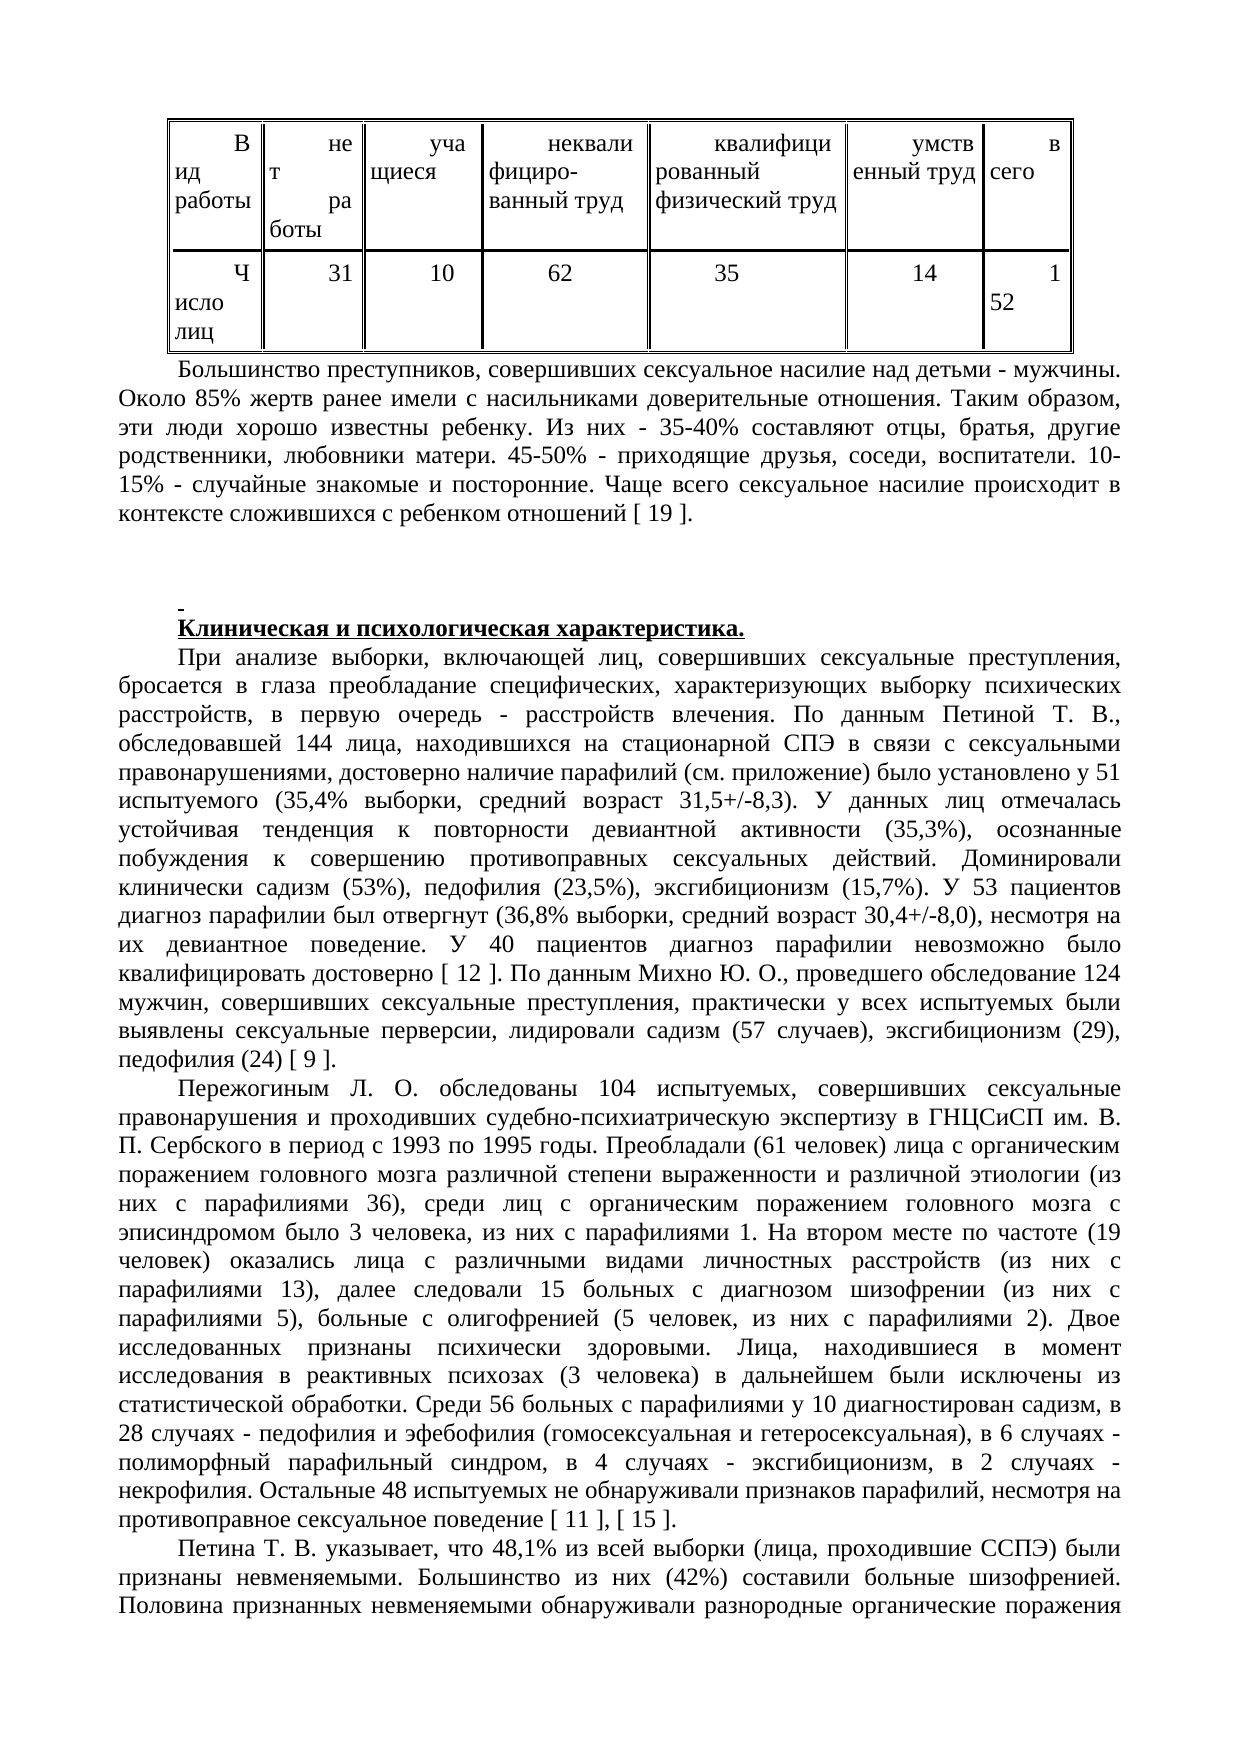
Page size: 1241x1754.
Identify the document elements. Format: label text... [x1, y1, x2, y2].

table_cell 35 [649, 252, 846, 351]
table_cell 152 [983, 249, 1070, 351]
table_header Вид работы [170, 120, 263, 249]
table_header умственный труд [846, 122, 983, 249]
text Пережогиным Л. О. обследованы 104 испытуемых, совершивших сексуальные правонарушения и проходивших судебно-психиатрическую экспертизу в ГНЦСиСП им. В. П. Сербского в период с 1993 по 1995 годы. Преобладали (61 человек) лица с органическим поражением головного мозга различной степени выраженности и различной этиологии (из них с парафилиями 36), среди лиц с органическим поражением головного мозга с эписиндромом было 3 человека, из них с парафилиями 1. На втором месте по частоте (19 человек) оказались лица с различными видами личностных расстройств (из них с парафилиями 13), далее следовали 15 больных с диагнозом шизофрении (из них с парафилиями 5), больные с олигофренией (5 человек, из них с парафилиями 2). Двое исследованных признаны психически здоровыми. Лица, находившиеся в момент исследования в реактивных психозах (3 человека) в дальнейшем были исключены из статистической обработки. Среди 56 больных с парафилиями у 10 диагностирован садизм, в 28 случаях - педофилия и эфебофилия (гомосексуальная и гетеросексуальная), в 6 случаях - полиморфный парафильный синдром, в 4 случаях - эксгибиционизм, в 2 случаях - некрофилия. Остальные 48 испытуемых не обнаруживали признаков парафилий, несмотря на противоправное сексуальное поведение [ 11 ], [ 15 ]. [118, 1073, 1122, 1533]
table_header учащиеся [364, 122, 482, 249]
table_header неквалифициро-ванный труд [482, 120, 649, 249]
table_header квалифицированный физический труд [649, 122, 846, 249]
table_cell 31 [263, 249, 364, 351]
table_cell 10 [364, 252, 482, 351]
table_cell 14 [846, 252, 983, 351]
text Большинство преступников, совершивших сексуальное насилие над детьми - мужчины. Около 85% жертв ранее имели с насильниками доверительные отношения. Таким образом, эти люди хорошо известны ребенку. Из них - 35-40% составляют отцы, братья, другие родственники, любовники матери. 45-50% - приходящие друзья, соседи, воспитатели. 10-15% - случайные знакомые и посторонние. Чаще всего сексуальное насилие происходит в контексте сложившихся с ребенком отношений [ 19 ]. [118, 354, 1122, 527]
table_header всего [983, 122, 1070, 249]
text Клиническая и психологическая характеристика. [118, 613, 1122, 642]
table_header нет работы [263, 120, 364, 249]
table_cell Число лиц [170, 249, 263, 351]
text При анализе выборки, включающей лиц, совершивших сексуальные преступления, бросается в глаза преобладание специфических, характеризующих выборку психических расстройств, в первую очередь - расстройств влечения. По данным Петиной Т. В., обследовавшей 144 лица, находившихся на стационарной СПЭ в связи с сексуальными правонарушениями, достоверно наличие парафилий (см. приложение) было установлено у 51 испытуемого (35,4% выборки, средний возраст 31,5+/-8,3). У данных лиц отмечалась устойчивая тенденция к повторности девиантной активности (35,3%), осознанные побуждения к совершению противоправных сексуальных действий. Доминировали клинически садизм (53%), педофилия (23,5%), эксгибиционизм (15,7%). У 53 пациентов диагноз парафилии был отвергнут (36,8% выборки, средний возраст 30,4+/-8,0), несмотря на их девиантное поведение. У 40 пациентов диагноз парафилии невозможно было квалифицировать достоверно [ 12 ]. По данным Михно Ю. О., проведшего обследование 124 мужчин, совершивших сексуальные преступления, практически у всех испытуемых были выявлены сексуальные перверсии, лидировали садизм (57 случаев), эксгибиционизм (29), педофилия (24) [ 9 ]. [118, 642, 1122, 1073]
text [118, 1533, 1122, 1619]
table_cell 62 [482, 249, 649, 351]
